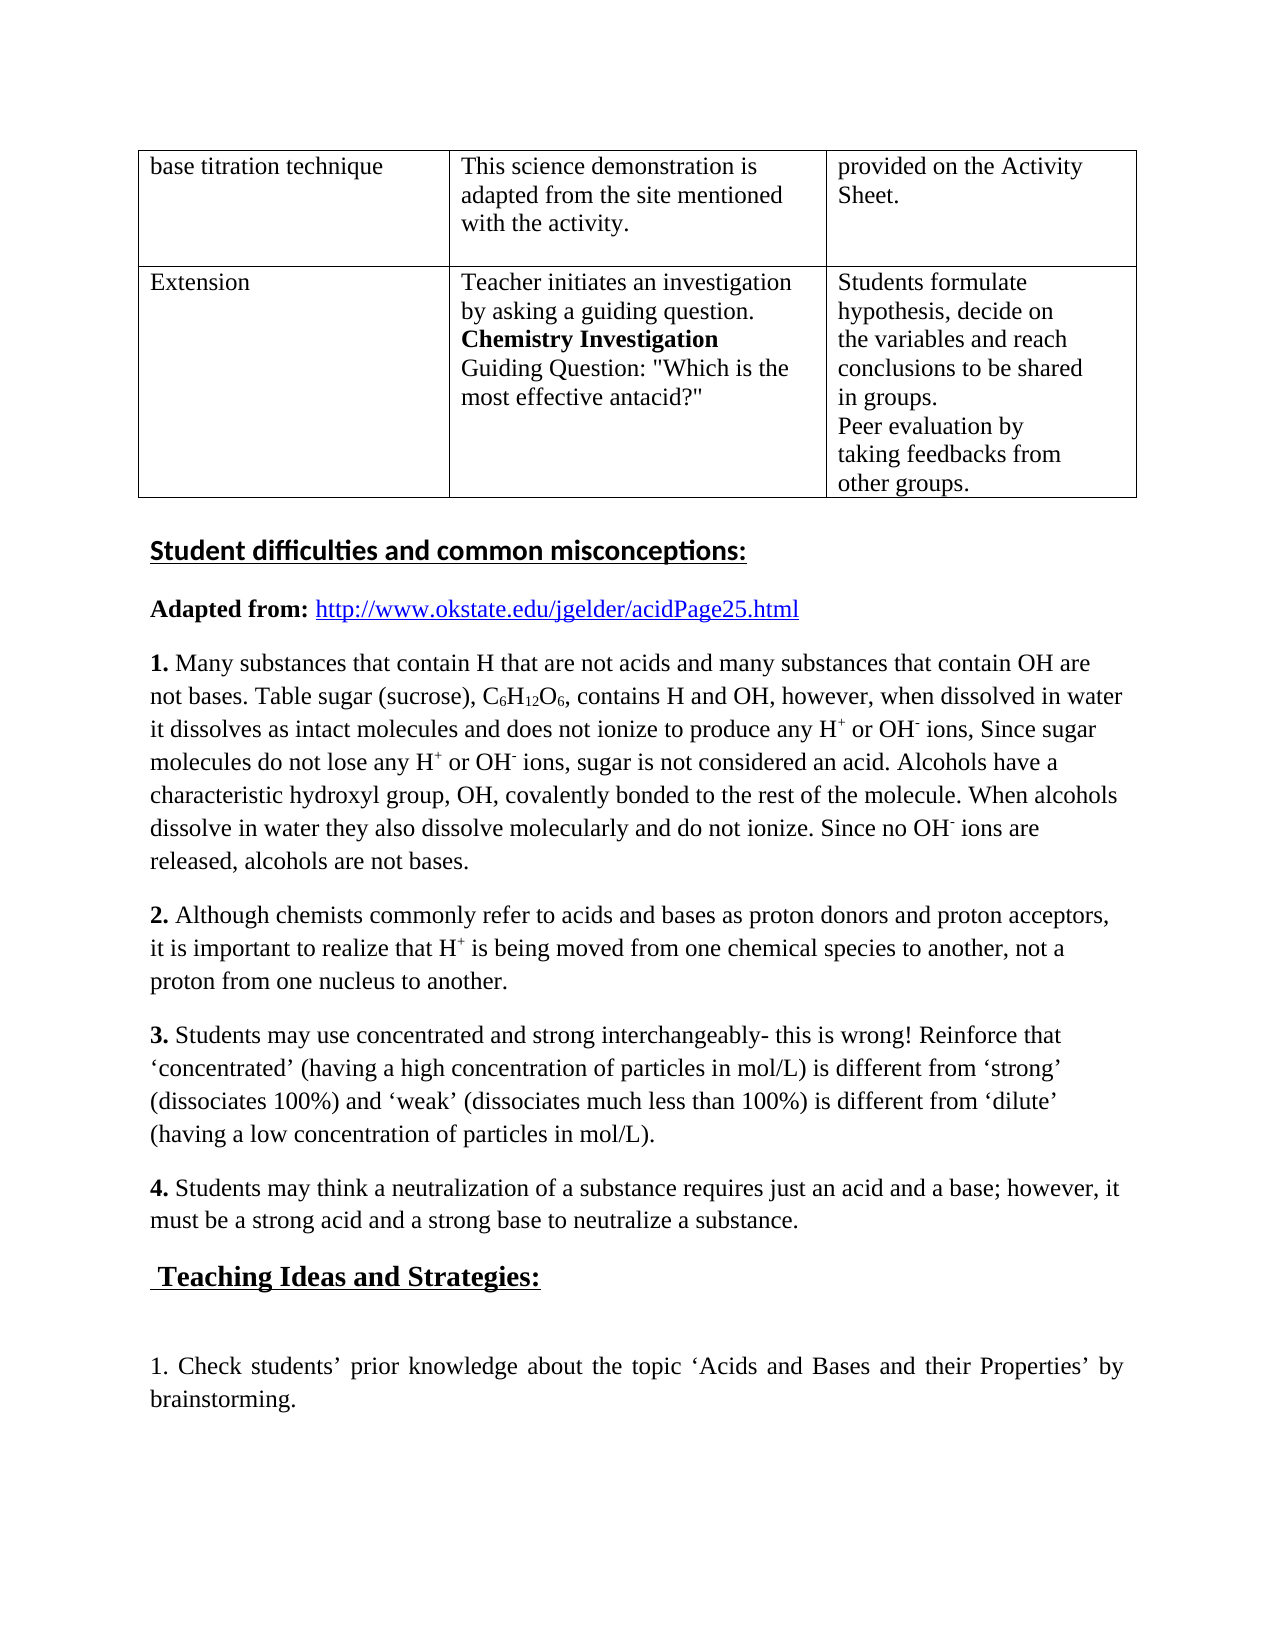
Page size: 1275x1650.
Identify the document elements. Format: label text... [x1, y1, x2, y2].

text 4. Students may think a neutralization of a substance requires just an acid and a base; however, it must be a strong acid and a strong base to neutralize a substance. [150, 1173, 1125, 1234]
text 1. Check students’ prior knowledge about the topic ‘Acids and Bases and their Properties’ by brainstorming. [150, 1351, 1125, 1413]
table_cell Students formulate hypothesis, decide on the variables and reach conclusions to be shared in groups. Peer evaluation by taking feedbacks from other groups. [827, 267, 1136, 497]
text Student difficulties and common misconceptions: [150, 532, 1125, 568]
table_cell Extension [139, 267, 449, 497]
text Adapted from: http://www.okstate.edu/jgelder/acidPage25.html [150, 594, 1125, 623]
text 1. Many substances that contain H that are not acids and many substances that contain OH are not bases. Table sugar (sucrose), C6H12O6, contains H and OH, however, when dissolved in water it dissolves as intact molecules and does not ionize to produce any H+ or OH- ions, Since sugar molecules do not lose any H+ or OH- ions, sugar is not considered an acid. Alcohols have a characteristic hydroxyl group, OH, covalently bonded to the rest of the molecule. When alcohols dissolve in water they also dissolve molecularly and do not ionize. Since no OH- ions are released, alcohols are not bases. [150, 648, 1125, 875]
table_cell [450, 151, 826, 266]
text 3. Students may use concentrated and strong interchangeably- this is wrong! Reinforce that ‘concentrated’ (having a high concentration of particles in mol/L) is different from ‘strong’ (dissociates 100%) and ‘weak’ (dissociates much less than 100%) is different from ‘dilute’ (having a low concentration of particles in mol/L). [150, 1020, 1125, 1147]
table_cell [139, 151, 449, 266]
text 2. Although chemists commonly refer to acids and bases as proton donors and proton acceptors, it is important to realize that H+ is being moved from one chemical species to another, not a proton from one nucleus to another. [150, 900, 1125, 994]
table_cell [827, 151, 1136, 266]
subtitle Teaching Ideas and Strategies: [150, 1259, 1125, 1293]
table_cell Teacher initiates an investigation by asking a guiding question. Chemistry Investigation Guiding Question: "Which is the most effective antacid?" [450, 267, 826, 497]
